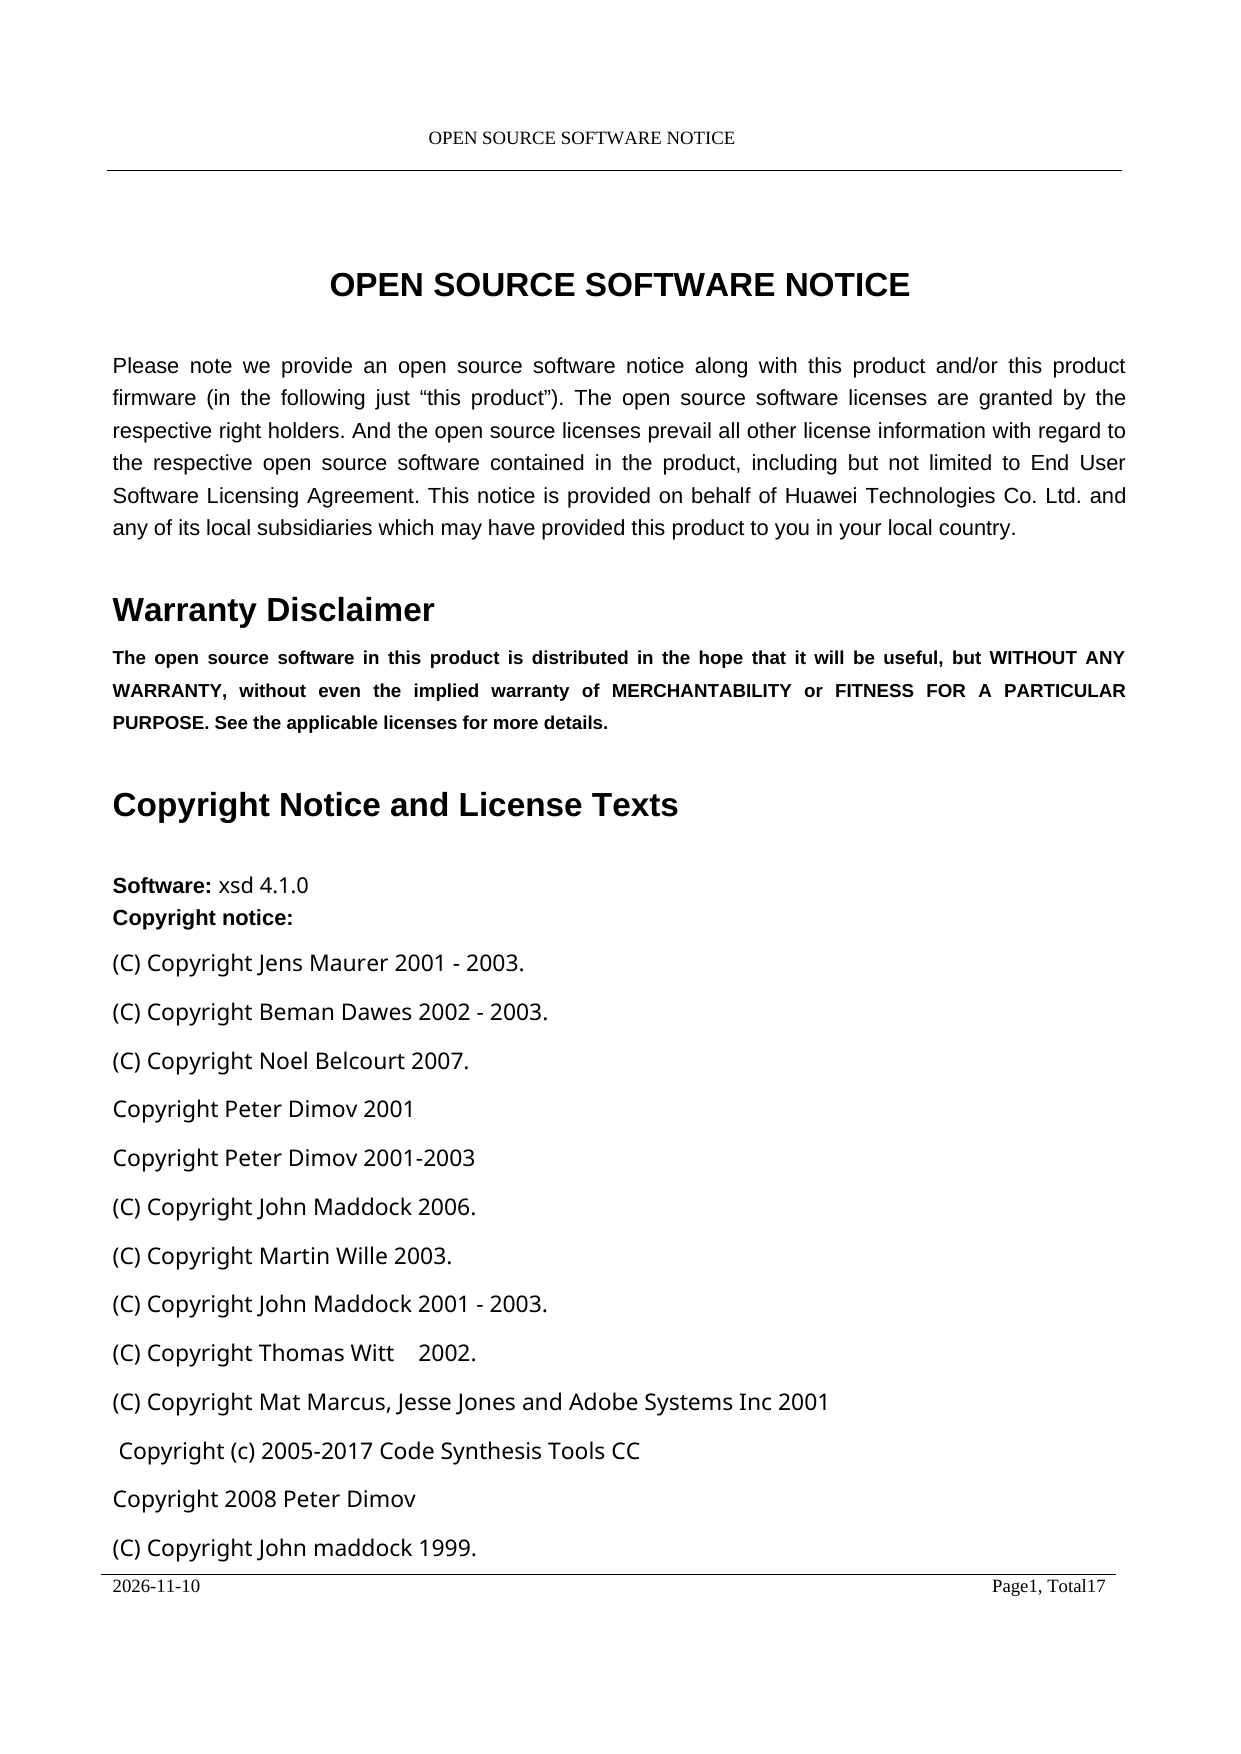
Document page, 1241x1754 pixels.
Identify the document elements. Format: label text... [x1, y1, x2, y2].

text The open source software in this product is distributed in the hope that it will be useful, but WITHOUT ANY WARRANTY, without even the implied warranty of MERCHANTABILITY or FITNESS FOR A PARTICULAR PURPOSE. See the applicable licenses for more details. [112, 641, 1128, 739]
text Please note we provide an open source software notice along with this product and/or this product firmware (in the following just “this product”). The open source software licenses are granted by the respective right holders. And the open source licenses prevail all other license information with regard to the respective open source software contained in the product, including but not limited to End User Software Licensing Agreement. This notice is provided on behalf of Huawei Technologies Co. Ltd. and any of its local subsidiaries which may have provided this product to you in your local country. [112, 349, 1128, 544]
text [112, 947, 1128, 1564]
text Copyright Notice and License Texts [112, 771, 1128, 836]
text Software: xsd 4.1.0 [112, 869, 1128, 901]
text Warranty Disclaimer [112, 576, 1128, 641]
text Copyright notice: [112, 901, 1128, 934]
text OPEN SOURCE SOFTWARE NOTICE [112, 251, 1128, 316]
